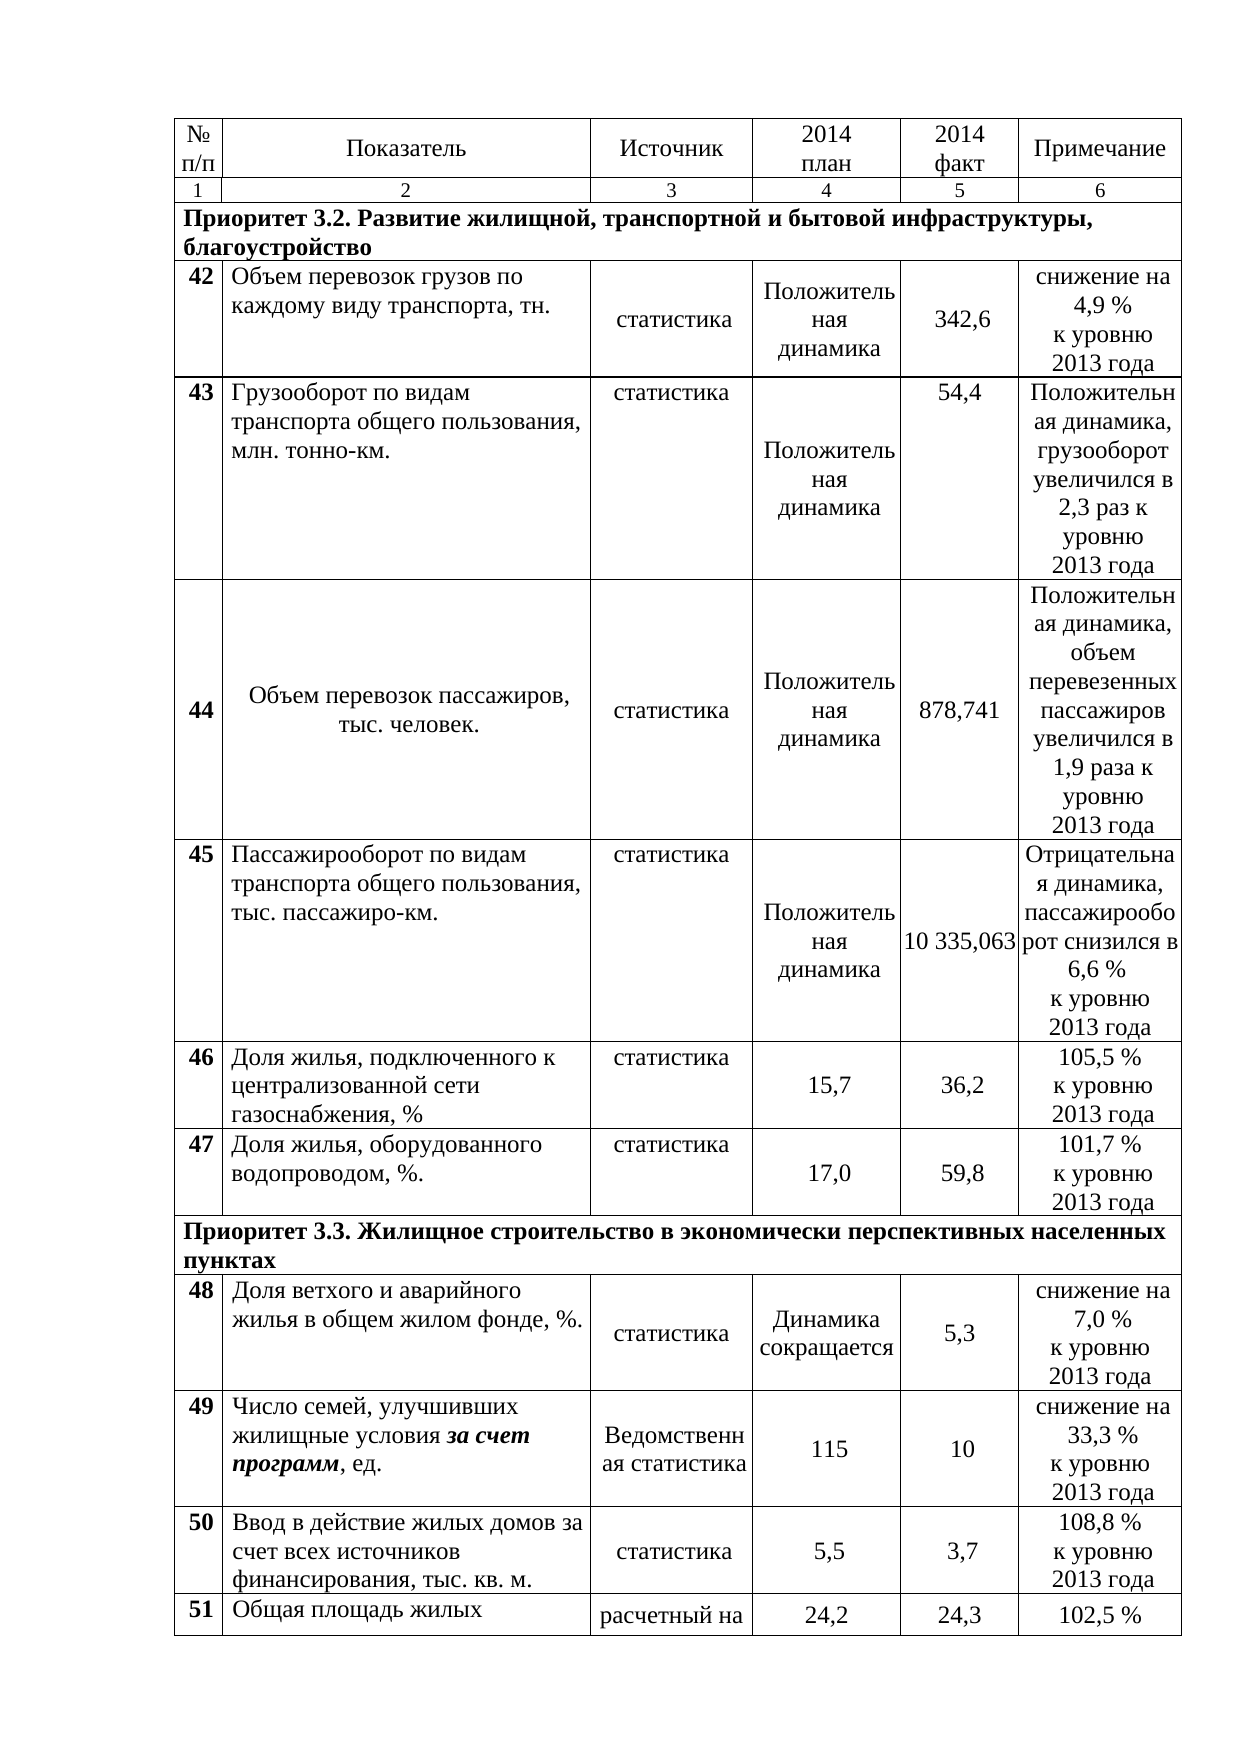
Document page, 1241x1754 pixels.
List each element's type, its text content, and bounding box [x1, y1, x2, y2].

table_cell 24,3 [901, 1594, 1018, 1635]
table_cell 3,7 [901, 1507, 1018, 1593]
table_cell 50 [175, 1507, 222, 1593]
table_cell Положительная динамика, грузооборот увеличился в 2,3 раз к уровню 2013 года [1019, 378, 1181, 579]
table_cell Число семей, улучшивших жилищные условия за счет программ, ед. [223, 1391, 590, 1506]
table_cell статистика [591, 261, 752, 376]
table_cell 101,7 % к уровню 2013 года [1019, 1129, 1181, 1215]
table_cell Приоритет 3.2. Развитие жилищной, транспортной и бытовой инфраструктуры, благоустройство [175, 203, 1181, 260]
table_cell 49 [175, 1391, 222, 1506]
table_cell Доля жилья, подключенного к централизованной сети газоснабжения, % [223, 1042, 590, 1128]
table_cell статистика [591, 580, 752, 838]
table_cell 54,4 [901, 378, 1018, 579]
table_cell 5,5 [753, 1507, 900, 1593]
table_cell снижение на 7,0 % к уровню 2013 года [1019, 1275, 1181, 1390]
table_cell Доля жилья, оборудованного водопроводом, %. [223, 1129, 590, 1215]
table_cell Доля ветхого и аварийного жилья в общем жилом фонде, %. [223, 1275, 590, 1390]
table_cell 43 [175, 378, 222, 579]
table_cell 3 [591, 178, 752, 202]
table_cell Пассажирооборот по видам транспорта общего пользования, тыс. пассажиро-км. [223, 840, 590, 1041]
table_cell 5,3 [901, 1275, 1018, 1390]
table_cell расчетный на базе данных статистики [591, 1594, 752, 1635]
table_cell статистика [591, 1275, 752, 1390]
table_cell статистика [591, 1129, 752, 1215]
table_cell 42 [175, 261, 222, 376]
table_cell 10 335,063 [901, 840, 1018, 1041]
table_cell 46 [175, 1042, 222, 1128]
table_header № п/п [175, 119, 222, 177]
table_cell Положительная динамика, объем перевезенных пассажиров увеличился в 1,9 раза к уровню 2013 года [1019, 580, 1181, 838]
table_cell 1 [175, 178, 221, 202]
table_cell Отрицательная динамика, пассажирооборот снизился в 6,6 % к уровню 2013 года [1019, 840, 1181, 1041]
table_cell 44 [175, 580, 222, 838]
table_cell 24,2 [753, 1594, 900, 1635]
table_cell 878,741 [901, 580, 1018, 838]
table_cell 102,5 % к уровню 2013 года [1019, 1594, 1181, 1635]
table_cell Объем перевозок грузов по каждому виду транспорта, тн. [223, 261, 590, 376]
table_cell Объем перевозок пассажиров, тыс. человек. [223, 580, 590, 838]
table_header Примечание [1019, 119, 1181, 177]
table_cell 48 [175, 1275, 222, 1390]
table_cell 5 [901, 178, 1018, 202]
table_cell 45 [175, 840, 222, 1041]
table_cell Положительная динамика [753, 261, 900, 376]
table_cell снижение на 33,3 % к уровню 2013 года [1019, 1391, 1181, 1506]
table_cell Ведомственная статистика [591, 1391, 752, 1506]
table_cell 15,7 [753, 1042, 900, 1128]
table_cell статистика [591, 840, 752, 1041]
table_cell статистика [591, 1042, 752, 1128]
table_header 2014 факт [901, 119, 1018, 177]
table_cell 2 [222, 178, 590, 202]
table_cell Динамика сокращается [753, 1275, 900, 1390]
table_cell 4 [753, 178, 900, 202]
table_cell 115 [753, 1391, 900, 1506]
table_header Источник [591, 119, 752, 177]
table_cell Ввод в действие жилых домов за счет всех источников финансирования, тыс. кв. м. [223, 1507, 590, 1593]
table_cell 17,0 [753, 1129, 900, 1215]
table_cell Положительная динамика [753, 840, 900, 1041]
table_cell статистика [591, 1507, 752, 1593]
table_cell Положительная динамика [753, 580, 900, 838]
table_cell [223, 1594, 590, 1635]
table_cell 6 [1019, 178, 1181, 202]
table_cell 59,8 [901, 1129, 1018, 1215]
table_cell 47 [175, 1129, 222, 1215]
table_cell снижение на 4,9 % к уровню 2013 года [1019, 261, 1181, 376]
table_cell 105,5 % к уровню 2013 года [1019, 1042, 1181, 1128]
table_cell 10 [901, 1391, 1018, 1506]
table_cell Положительная динамика [753, 378, 900, 579]
table_cell 342,6 [901, 261, 1018, 376]
table_cell 51 [175, 1594, 222, 1635]
table_header Показатель [223, 119, 590, 177]
table_cell Приоритет 3.3. Жилищное строительство в экономически перспективных населенных пунктах [175, 1216, 1181, 1274]
table_cell 108,8 % к уровню 2013 года [1019, 1507, 1181, 1593]
table_header 2014 план [753, 119, 900, 177]
table_cell статистика [591, 378, 752, 579]
table_cell Грузооборот по видам транспорта общего пользования, млн. тонно-км. [223, 378, 590, 579]
table_cell 36,2 [901, 1042, 1018, 1128]
